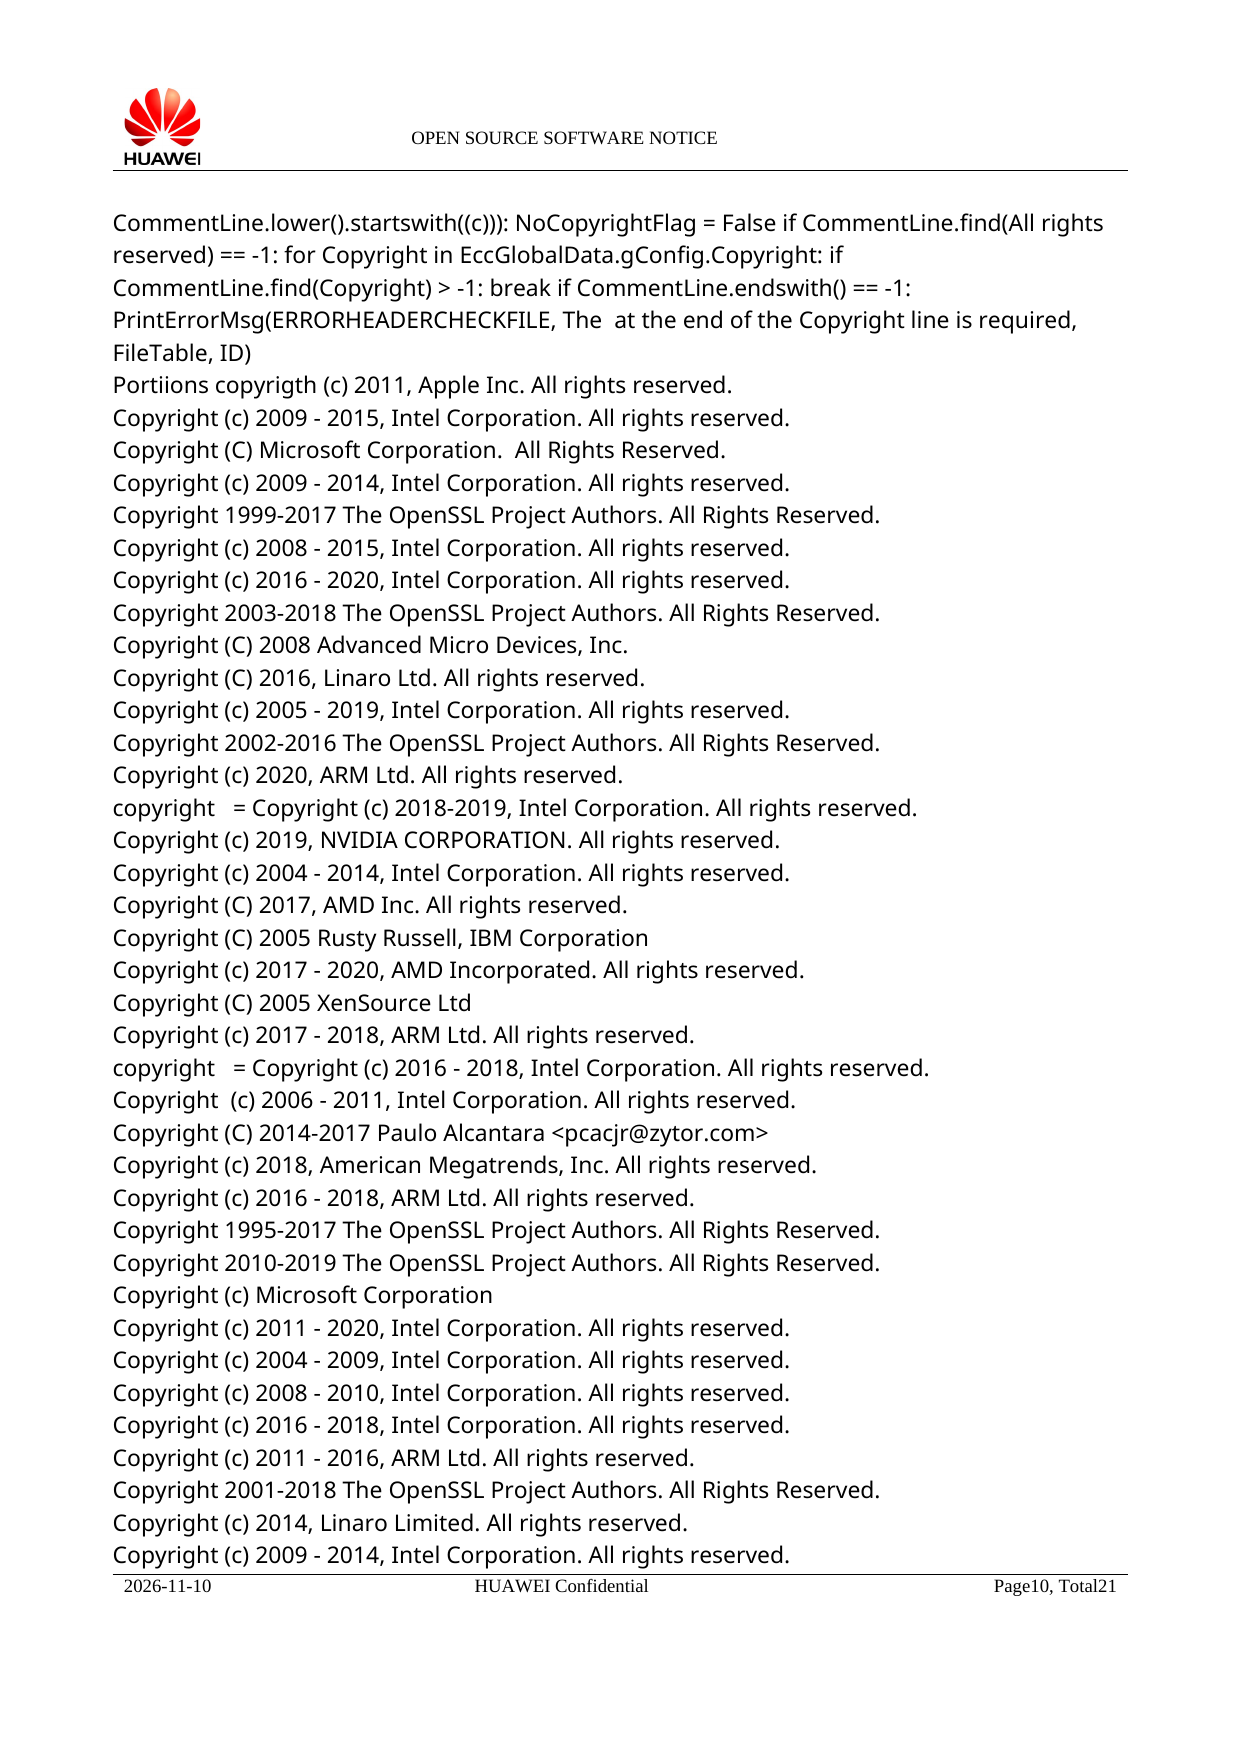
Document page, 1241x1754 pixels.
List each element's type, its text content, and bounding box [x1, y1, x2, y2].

picture [124, 88, 201, 165]
